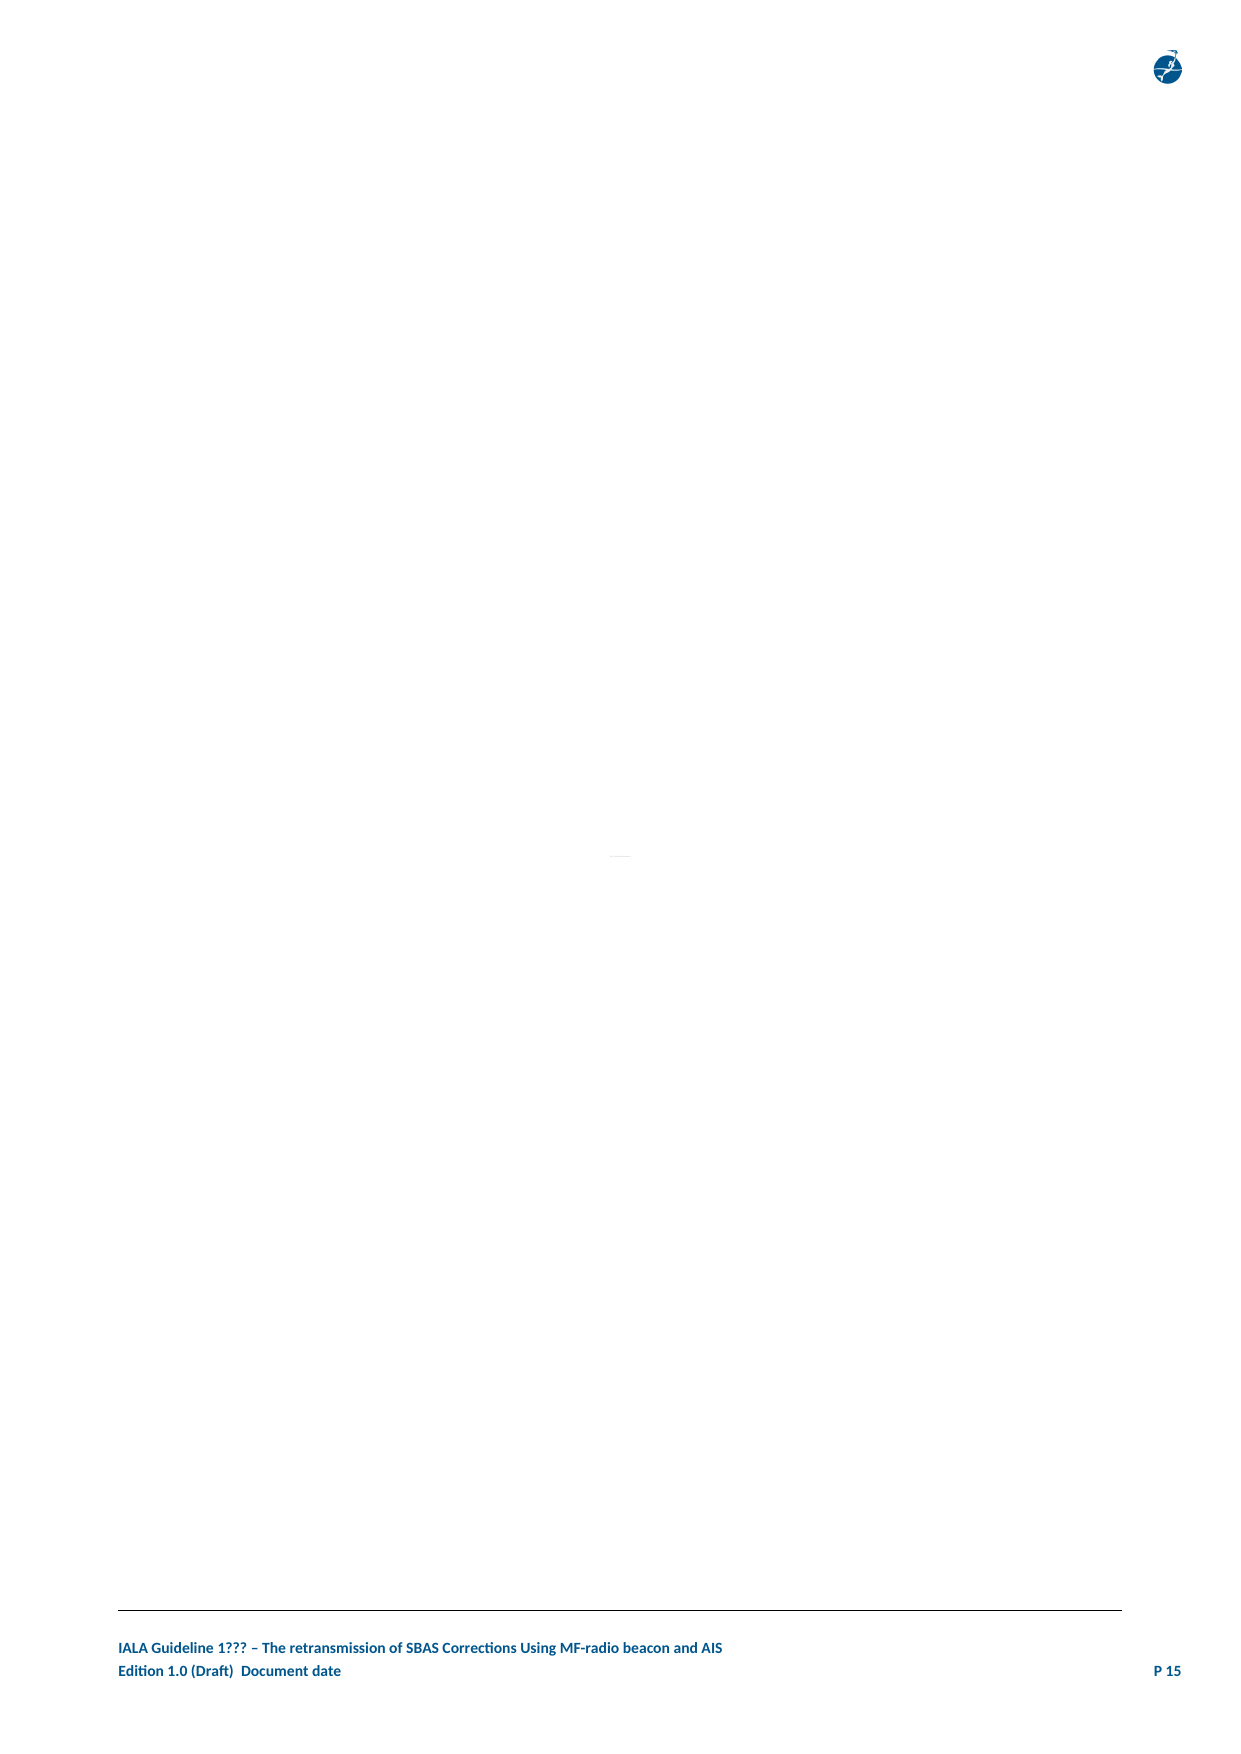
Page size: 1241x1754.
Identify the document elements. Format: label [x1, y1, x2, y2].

picture [1122, 0, 1241, 119]
